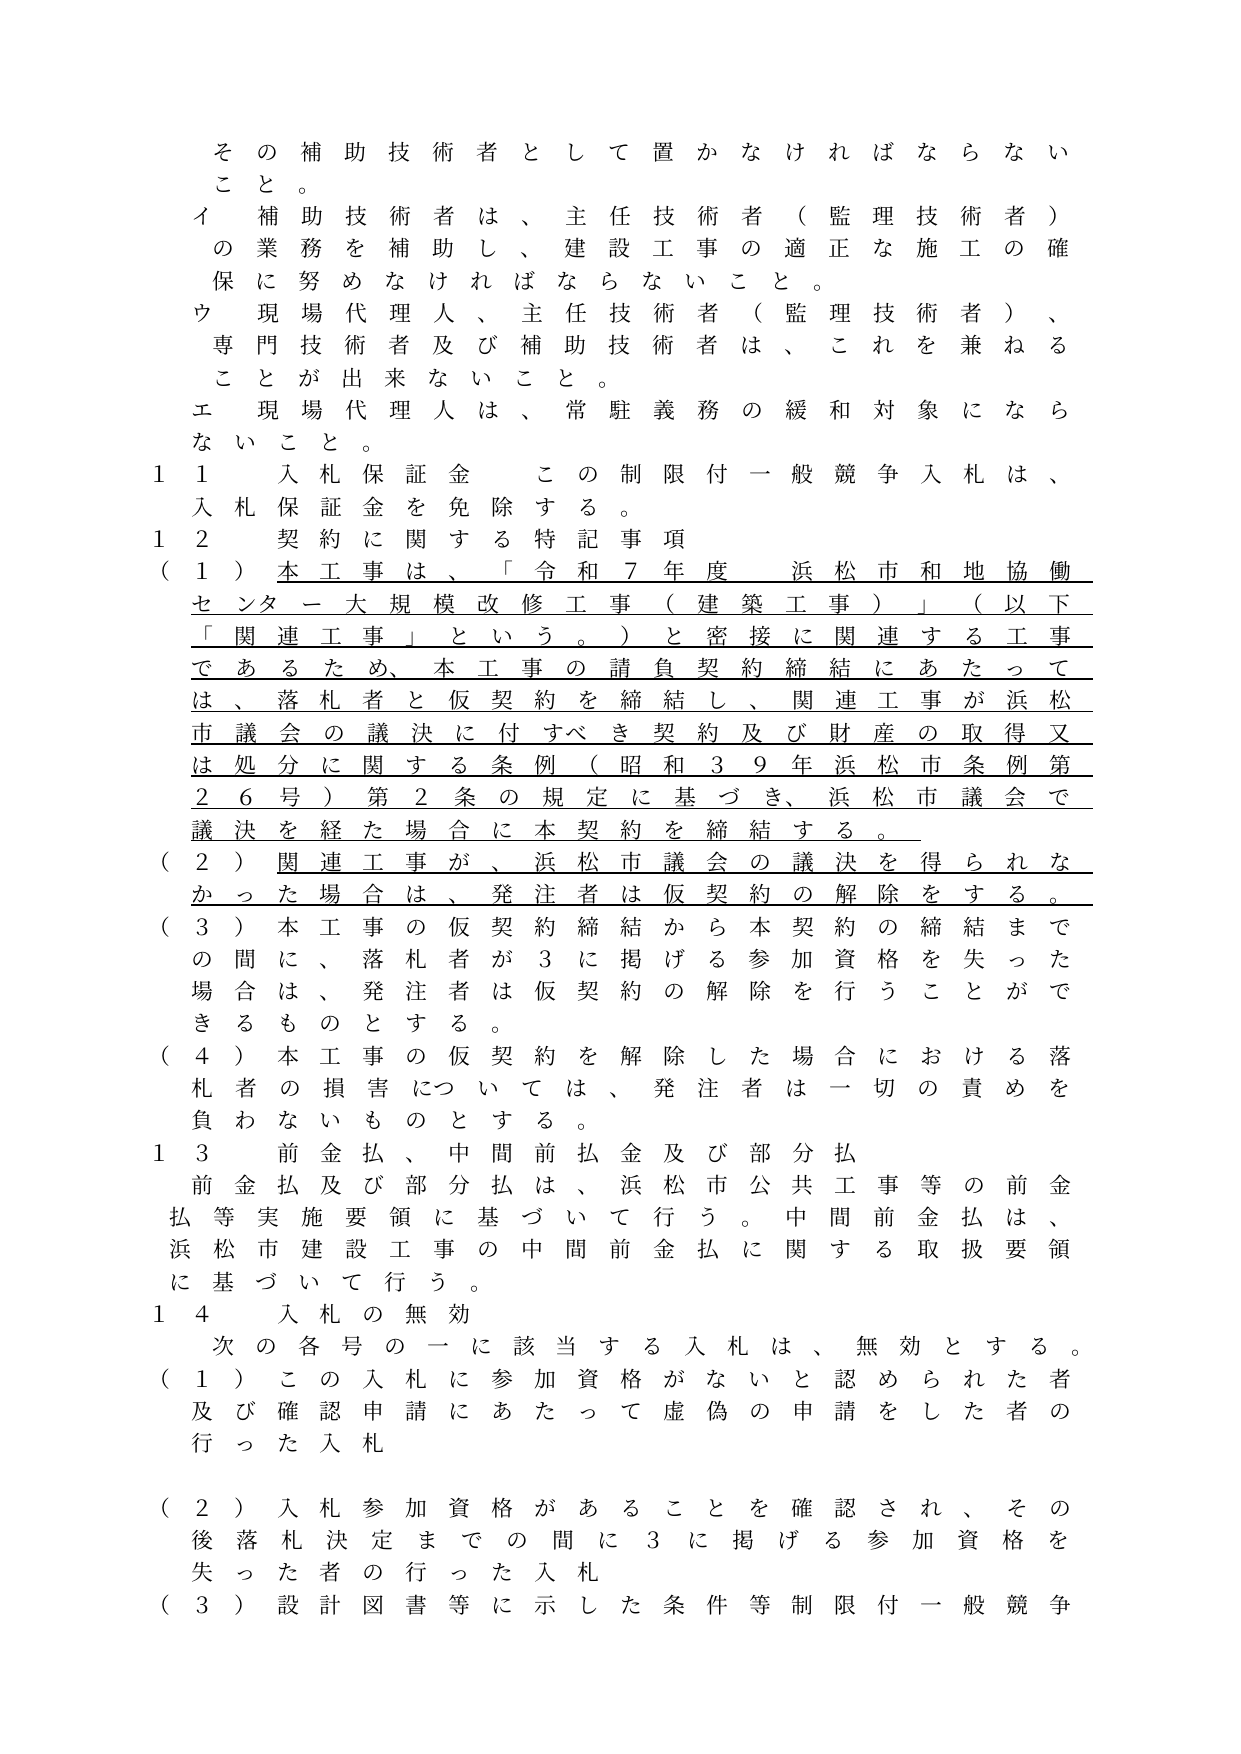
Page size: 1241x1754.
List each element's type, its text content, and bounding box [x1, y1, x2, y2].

text ウ 現場代理人、主任技術者（監理技術者）、専門技術者及び補助技術者は、これを兼ねることが出来ないこと。 [191, 296, 1092, 393]
text １３ 前金払、中間前払金及び部分払 [148, 1135, 1092, 1168]
text 前金払及び部分払は、浜松市公共工事等の前金払等実施要領に基づいて行う。中間前金払は、浜松市建設工事の中間前金払に関する取扱要領に基づいて行う。 [169, 1168, 1092, 1297]
text （４）本工事の仮契約を解除した場合における落札者の損害については、発注者は一切の責めを負わないものとする。 [148, 1038, 1092, 1135]
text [191, 134, 1092, 199]
text １１ 入札保証金 この制限付一般競争入札は、入札保証金を免除する。 [148, 457, 1092, 522]
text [148, 1587, 1092, 1620]
text １４ 入札の無効 [148, 1297, 1092, 1329]
text （２）入札参加資格があることを確認され、その後落札決定までの間に３に掲げる参加資格を失った者の行った入札 [148, 1491, 1092, 1587]
text （２）関連工事が、浜松市議会の議決を得られなかった場合は、発注者は仮契約の解除をする。 [148, 845, 1092, 909]
text エ 現場代理人は、常駐義務の緩和対象にならないこと。 [191, 393, 1092, 457]
text 次の各号の一に該当する入札は、無効とする。 [193, 1329, 1092, 1361]
text （３）本工事の仮契約締結から本契約の締結までの間に、落札者が３に掲げる参加資格を失った場合は、発注者は仮契約の解除を行うことができるものとする。 [148, 909, 1092, 1038]
text イ 補助技術者は、主任技術者（監理技術者）の業務を補助し、建設工事の適正な施工の確保に努めなければならないこと。 [191, 199, 1092, 296]
text １２ 契約に関する特記事項 [148, 522, 1092, 554]
text （１）本工事は、「令和７年度 浜松市和地協働センター大規模改修工事（建築工事）」（以下「関連工事」という。）と密接に関連する工事であるため、本工事の請負契約締結にあたっては、落札者と仮契約を締結し、関連工事が浜松市議会の議決に付すべき契約及び財産の取得又は処分に関する条例（昭和３９年浜松市条例第２６号）第２条の規定に基づき、浜松市議会で議決を経た場合に本契約を締結する。 [148, 554, 1092, 845]
text （１）この入札に参加資格がないと認められた者及び確認申請にあたって虚偽の申請をした者の行った入札 [148, 1361, 1092, 1458]
